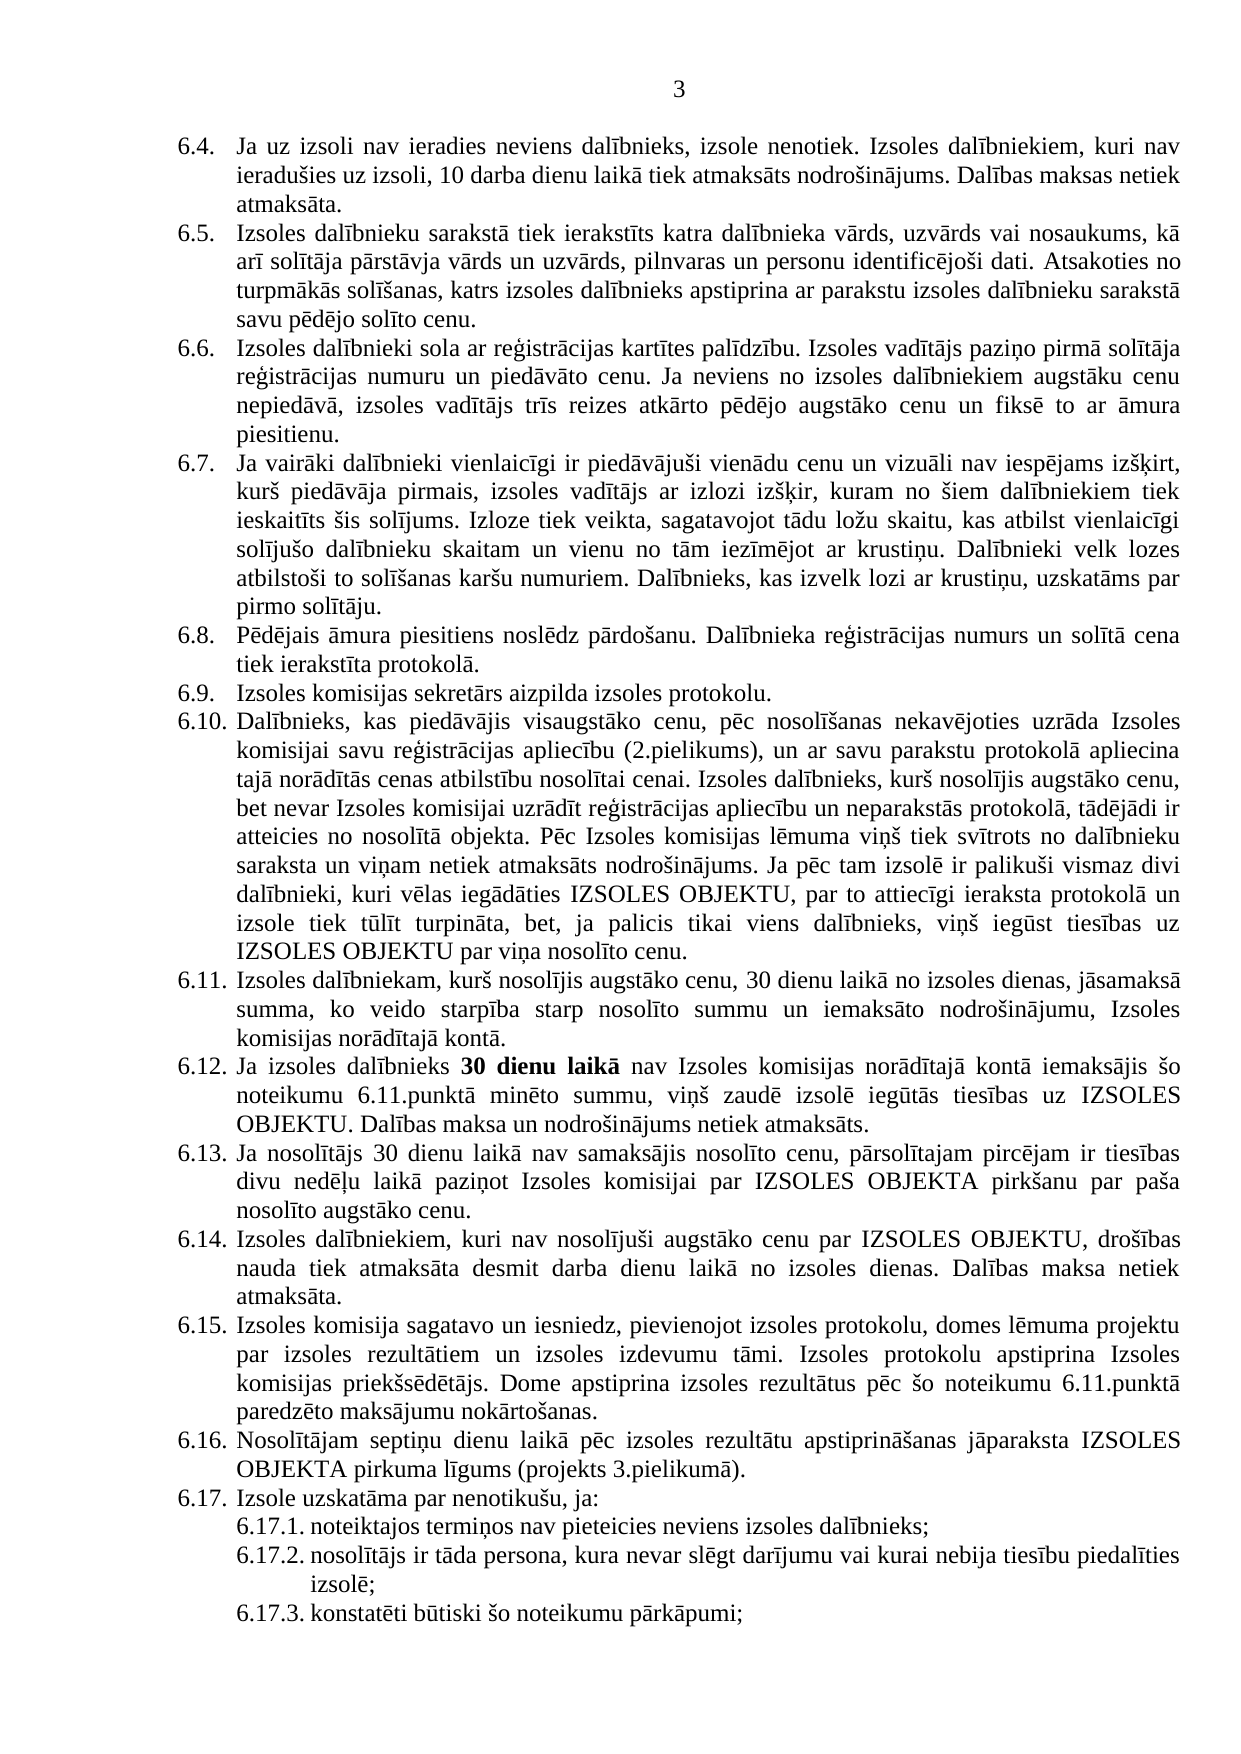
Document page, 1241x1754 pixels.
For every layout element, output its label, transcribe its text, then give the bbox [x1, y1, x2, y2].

list konstatēti būtiski šo noteikumu pārkāpumi; [236, 1598, 1181, 1626]
list Izsole uzskatāma par nenotikušu, ja: [177, 1483, 1181, 1511]
list Izsoles dalībniekam, kurš nosolījis augstāko cenu, 30 dienu laikā no izsoles dienas, jāsamaksā summa, ko veido starpība starp nosolīto summu un iemaksāto nodrošinājumu, Izsoles komisijas norādītajā kontā. [177, 965, 1181, 1051]
list Ja izsoles dalībnieks 30 dienu laikā nav Izsoles komisijas norādītajā kontā iemaksājis šo noteikumu 6.11.punktā minēto summu, viņš zaudē izsolē iegūtās tiesības uz IZSOLES objektu. Dalības maksa un nodrošinājums netiek atmaksāts. [177, 1051, 1181, 1138]
list Ja vairāki dalībnieki vienlaicīgi ir piedāvājuši vienādu cenu un vizuāli nav iespējams izšķirt, kurš piedāvāja pirmais, izsoles vadītājs ar izlozi izšķir, kuram no šiem dalībniekiem tiek ieskaitīts šis solījums. Izloze tiek veikta, sagatavojot tādu ložu skaitu, kas atbilst vienlaicīgi solījušo dalībnieku skaitam un vienu no tām iezīmējot ar krustiņu. Dalībnieki velk lozes atbilstoši to solīšanas karšu numuriem. Dalībnieks, kas izvelk lozi ar krustiņu, uzskatāms par pirmo solītāju. [177, 448, 1181, 620]
list noteiktajos termiņos nav pieteicies neviens izsoles dalībnieks; [236, 1511, 1181, 1540]
list nosolītājs ir tāda persona, kura nevar slēgt darījumu vai kurai nebija tiesību piedalīties izsolē; [236, 1540, 1181, 1598]
list Nosolītājam septiņu dienu laikā pēc izsoles rezultātu apstiprināšanas jāparaksta izsolES objekta pirkuma līgums (projekts 3.pielikumā). [177, 1425, 1181, 1483]
list Izsoles dalībnieku sarakstā tiek ierakstīts katra dalībnieka vārds, uzvārds vai nosaukums, kā arī solītāja pārstāvja vārds un uzvārds, pilnvaras un personu identificējoši dati. Atsakoties no turpmākās solīšanas, katrs izsoles dalībnieks apstiprina ar parakstu izsoles dalībnieku sarakstā savu pēdējo solīto cenu. [177, 218, 1181, 333]
list Ja uz izsoli nav ieradies neviens dalībnieks, izsole nenotiek. Izsoles dalībniekiem, kuri nav ieradušies uz izsoli, 10 darba dienu laikā tiek atmaksāts nodrošinājums. Dalības maksas netiek atmaksāta. [177, 131, 1181, 218]
list Dalībnieks, kas piedāvājis visaugstāko cenu, pēc nosolīšanas nekavējoties uzrāda Izsoles komisijai savu reģistrācijas apliecību (2.pielikums), un ar savu parakstu protokolā apliecina tajā norādītās cenas atbilstību nosolītai cenai. Izsoles dalībnieks, kurš nosolījis augstāko cenu, bet nevar Izsoles komisijai uzrādīt reģistrācijas apliecību un neparakstās protokolā, tādējādi ir atteicies no nosolītā objekta. Pēc Izsoles komisijas lēmuma viņš tiek svītrots no dalībnieku saraksta un viņam netiek atmaksāts nodrošinājums. Ja pēc tam izsolē ir palikuši vismaz divi dalībnieki, kuri vēlas iegādāties izsoles objektu, par to attiecīgi ieraksta protokolā un izsole tiek tūlīt turpināta, bet, ja palicis tikai viens dalībnieks, viņš iegūst tiesības uz izsoles objektu par viņa nosolīto cenu. [177, 706, 1181, 965]
list Izsoles komisija sagatavo un iesniedz, pievienojot izsoles protokolu, domes lēmuma projektu par izsoles rezultātiem un izsoles izdevumu tāmi. Izsoles protokolu apstiprina Izsoles komisijas priekšsēdētājs. Dome apstiprina izsoles rezultātus pēc šo noteikumu 6.11.punktā paredzēto maksājumu nokārtošanas. [177, 1310, 1181, 1425]
list Izsoles komisijas sekretārs aizpilda izsoles protokolu. [177, 678, 1181, 706]
list Pēdējais āmura piesitiens noslēdz pārdošanu. Dalībnieka reģistrācijas numurs un solītā cena tiek ierakstīta protokolā. [177, 620, 1181, 678]
list Izsoles dalībniekiem, kuri nav nosolījuši augstāko cenu par izsoles objektu, drošības nauda tiek atmaksāta desmit darba dienu laikā no izsoles dienas. Dalības maksa netiek atmaksāta. [177, 1224, 1181, 1310]
list Ja nosolītājs 30 dienu laikā nav samaksājis nosolīto cenu, pārsolītajam pircējam ir tiesības divu nedēļu laikā paziņot Izsoles komisijai par IZSOLES OBJEKTA pirkšanu par paša nosolīto augstāko cenu. [177, 1138, 1181, 1224]
list Izsoles dalībnieki sola ar reģistrācijas kartītes palīdzību. Izsoles vadītājs paziņo pirmā solītāja reģistrācijas numuru un piedāvāto cenu. Ja neviens no izsoles dalībniekiem augstāku cenu nepiedāvā, izsoles vadītājs trīs reizes atkārto pēdējo augstāko cenu un fiksē to ar āmura piesitienu. [177, 333, 1181, 448]
